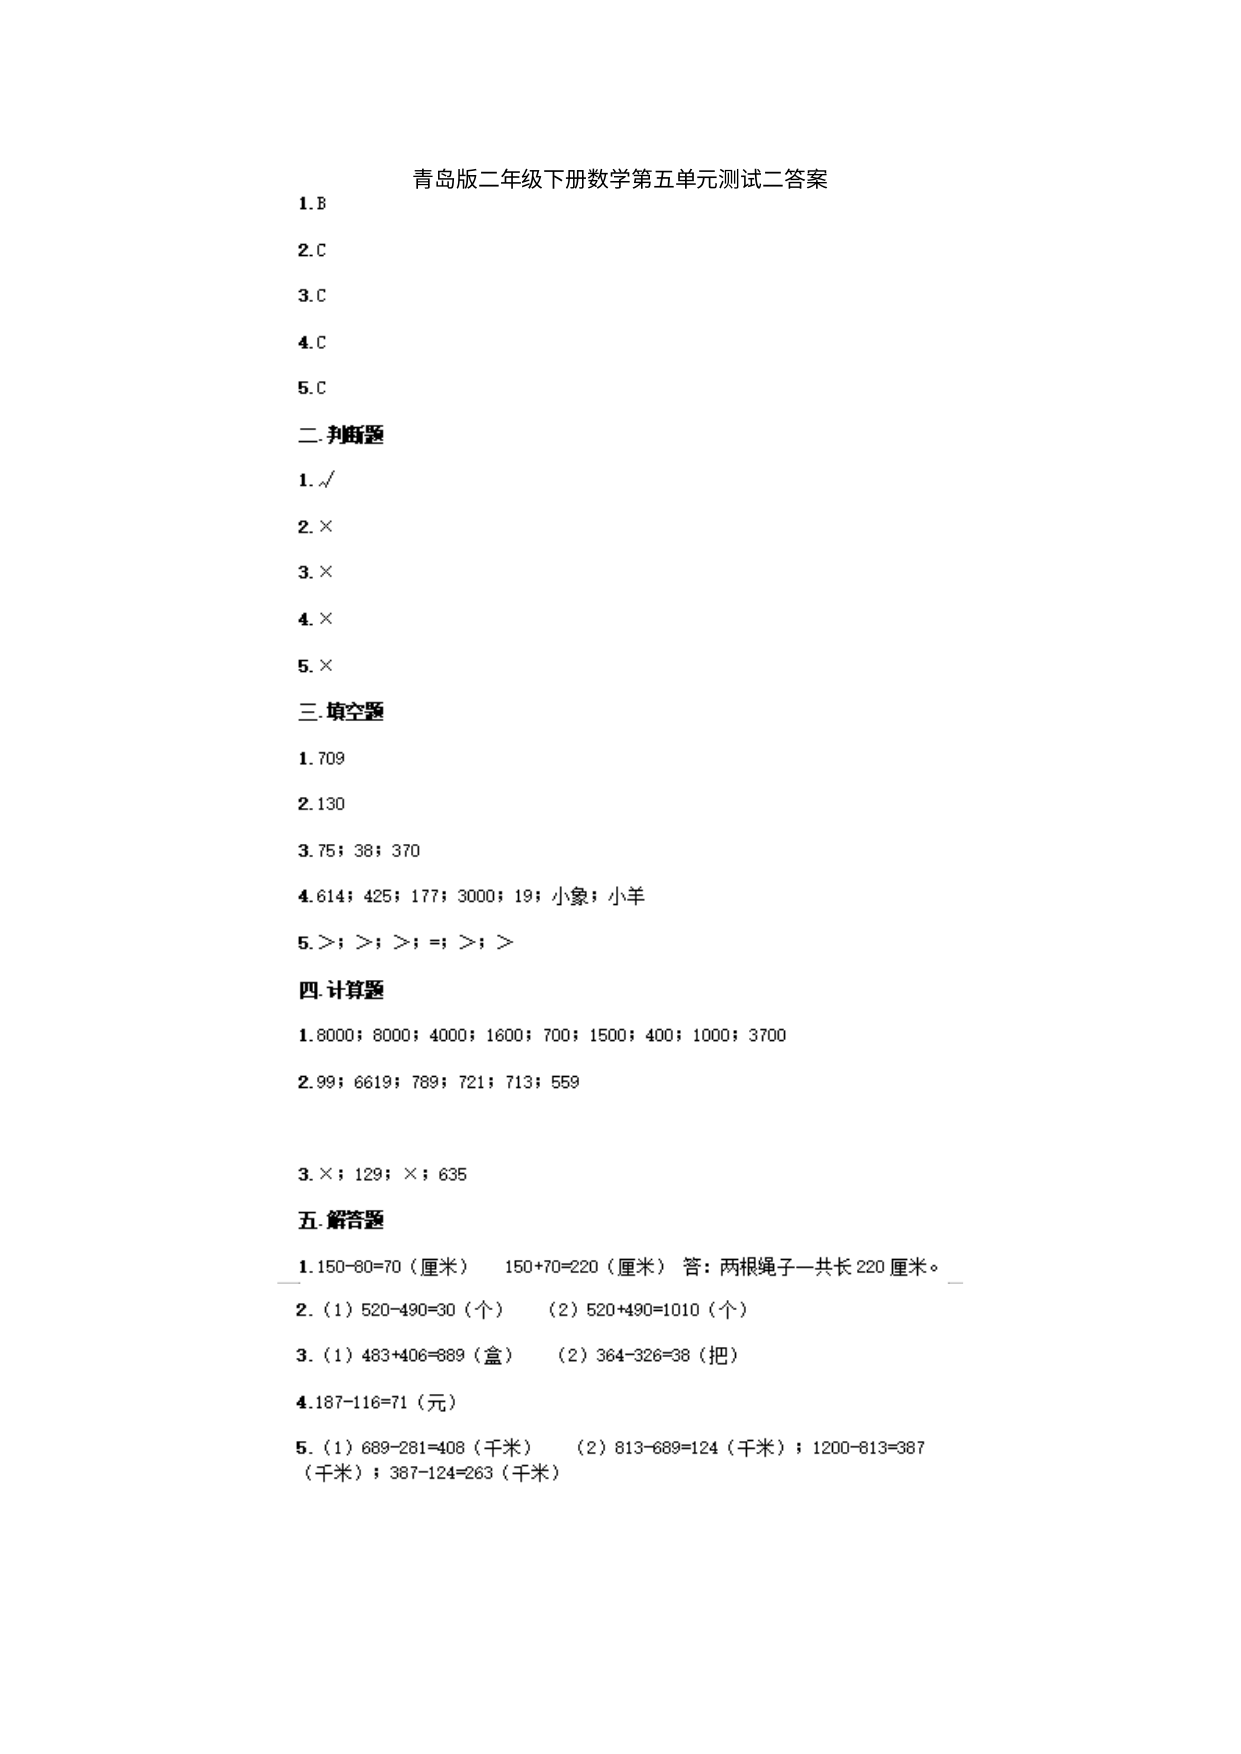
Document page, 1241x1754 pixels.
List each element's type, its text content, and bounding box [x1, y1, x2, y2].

picture [250, 1299, 990, 1545]
picture [277, 194, 964, 1284]
text 青岛版二年级下册数学第五单元测试二答案 [187, 162, 1053, 194]
